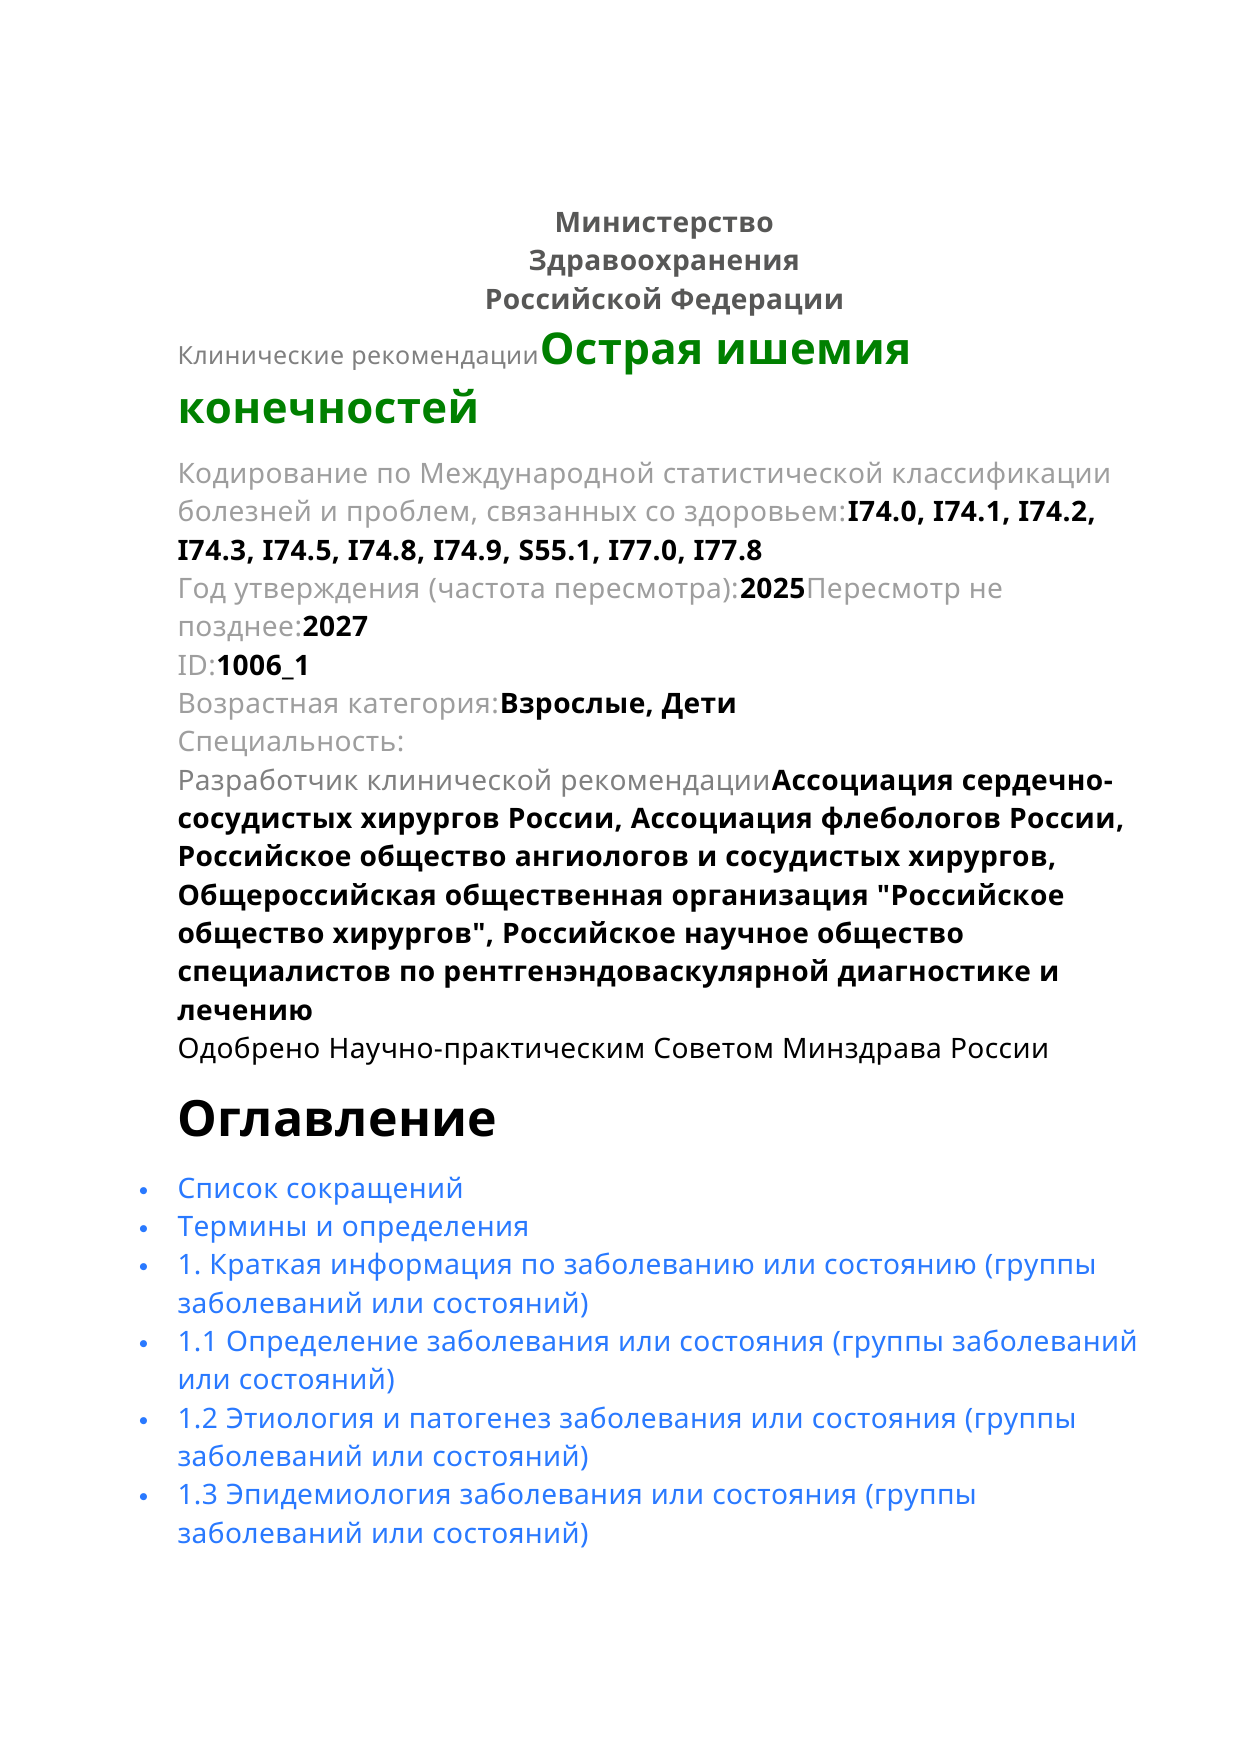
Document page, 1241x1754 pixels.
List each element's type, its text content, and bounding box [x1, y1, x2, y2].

text Год утверждения (частота пересмотра):2025Пересмотр не позднее:2027 [177, 568, 1152, 645]
list 1. Краткая информация по заболеванию или состоянию (группы заболеваний или состояний) [140, 1244, 1152, 1321]
text Возрастная категория:Взрослые, Дети [177, 683, 1152, 721]
text Специальность: [177, 721, 1152, 760]
text ID:1006_1 [177, 645, 1152, 683]
list Список сокращений [140, 1168, 1152, 1206]
text Оглавление [177, 1083, 1152, 1151]
text Кодирование по Международной статистической классификации болезней и проблем, связанных со здоровьем:I74.0, I74.1, I74.2, I74.3, I74.5, I74.8, I74.9, S55.1, I77.0, I77.8 [177, 453, 1152, 568]
text Разработчик клинической рекомендацииАссоциация сердечно-сосудистых хирургов России, Ассоциация флебологов России, Российское общество ангиологов и сосудистых хирургов, Общероссийская общественная организация "Российское общество хирургов", Российское научное общество специалистов по рентгенэндоваскулярной диагностике и лечению [177, 760, 1152, 1028]
text Министерство Здравоохранения Российской Федерации [177, 202, 1152, 317]
list 1.2 Этиология и патогенез заболевания или состояния (группы заболеваний или состояний) [140, 1398, 1152, 1474]
list 1.1 Определение заболевания или состояния (группы заболеваний или состояний) [140, 1321, 1152, 1398]
text Клинические рекомендацииОстрая ишемия конечностей [177, 317, 1152, 436]
list 1.3 Эпидемиология заболевания или состояния (группы заболеваний или состояний) [140, 1474, 1152, 1551]
list Термины и определения [140, 1206, 1152, 1244]
text Одобрено Научно-практическим Советом Минздрава России [177, 1028, 1152, 1066]
